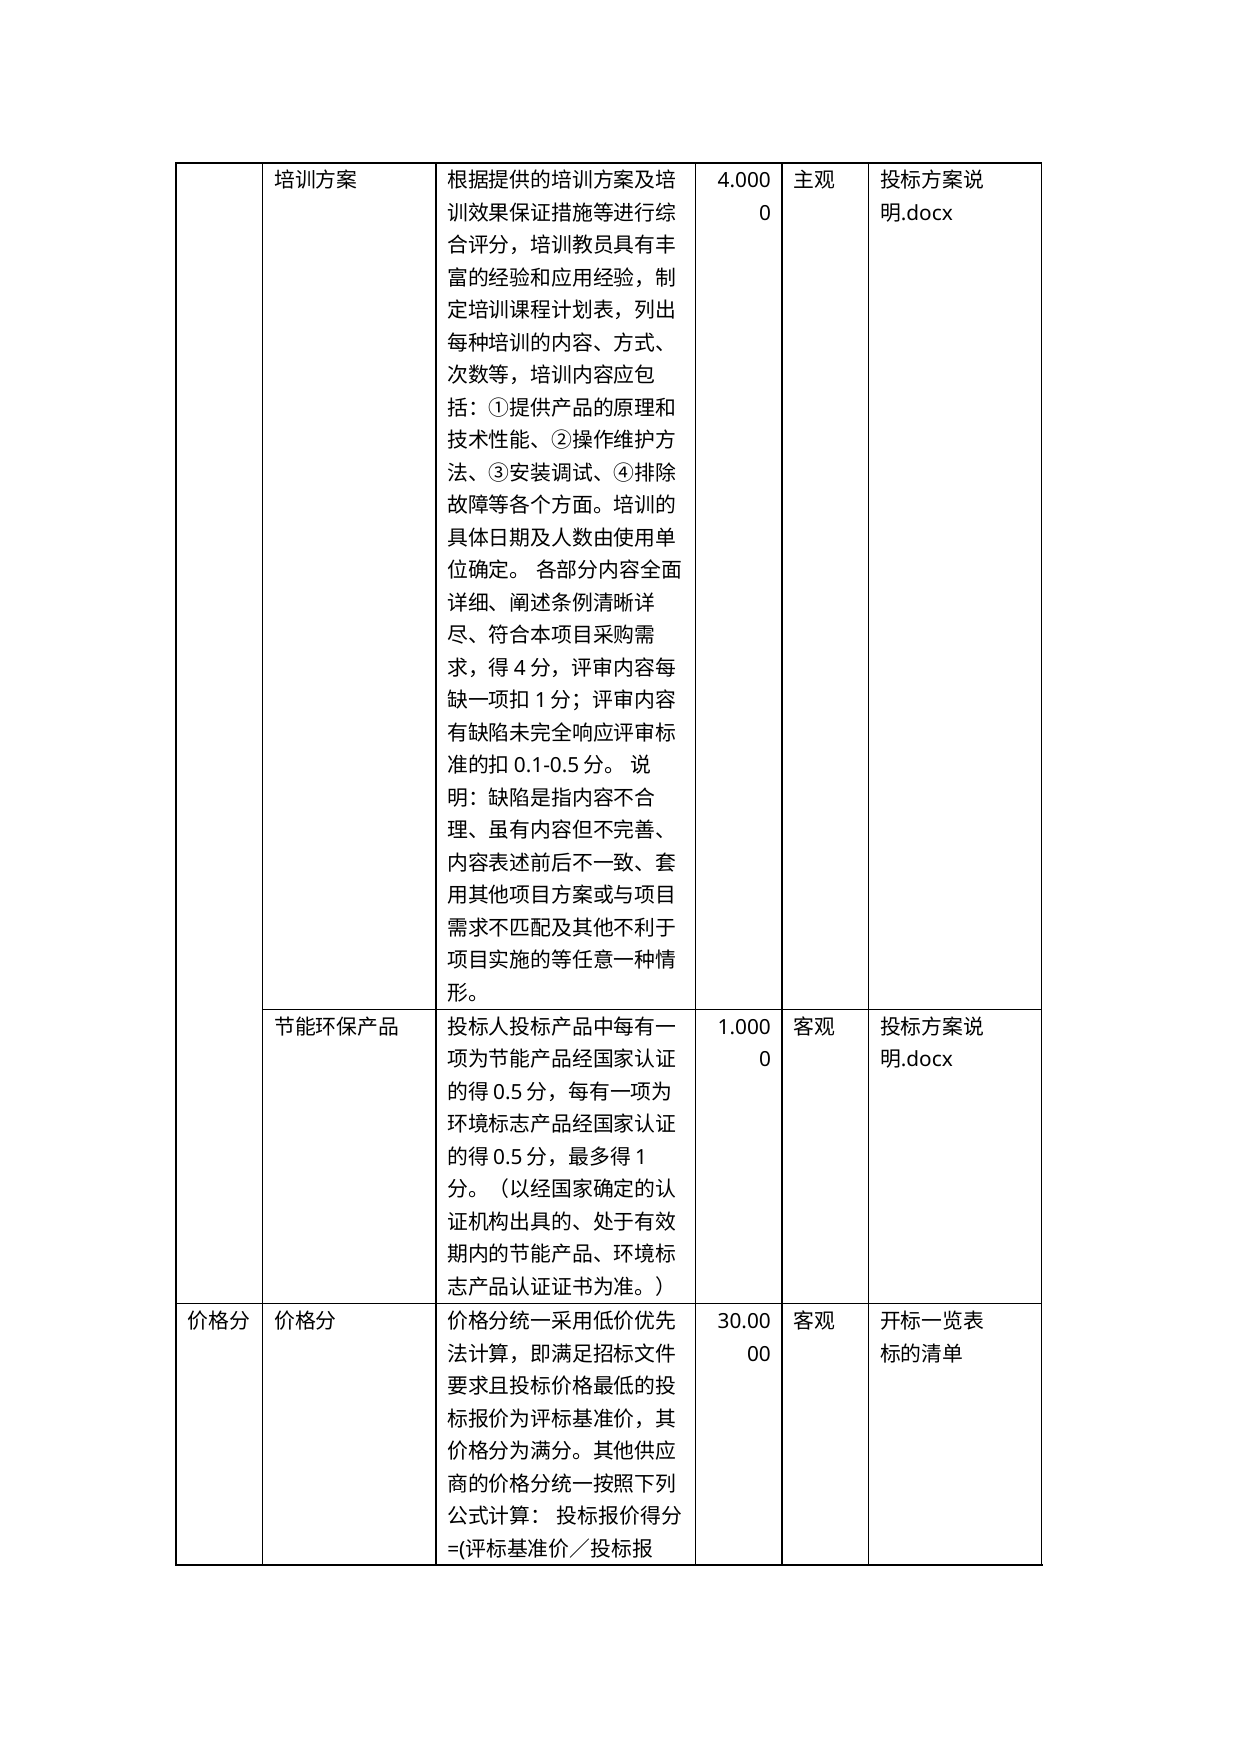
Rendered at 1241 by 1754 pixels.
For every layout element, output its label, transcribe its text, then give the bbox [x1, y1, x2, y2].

table_cell 节能环保产品 [263, 1010, 435, 1303]
table_cell 客观 [783, 1304, 868, 1564]
table_cell 主观 [783, 164, 868, 1008]
table_cell 价格分 [263, 1304, 435, 1564]
table_cell 培训方案 [263, 164, 435, 1008]
table_cell 客观 [783, 1010, 868, 1303]
table_cell 1.0000 [696, 1010, 781, 1303]
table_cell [437, 1304, 695, 1564]
table_cell 4.0000 [696, 164, 781, 1008]
table_cell 根据提供的培训方案及培训效果保证措施等进行综合评分，培训教员具有丰富的经验和应用经验，制定培训课程计划表，列出每种培训的内容、方式、次数等，培训内容应包括：①提供产品的原理和技术性能、②操作维护方法、③安装调试、④排除故障等各个方面。培训的具体日期及人数由使用单位确定。 各部分内容全面详细、阐述条例清晰详尽、符合本项目采购需求，得4分，评审内容每缺一项扣1分；评审内容有缺陷未完全响应评审标准的扣0.1-0.5分。 说明：缺陷是指内容不合理、虽有内容但不完善、内容表述前后不一致、套用其他项目方案或与项目需求不匹配及其他不利于项目实施的等任意一种情形。 [437, 164, 695, 1008]
table_cell 投标方案说明.docx [869, 1010, 1041, 1303]
table_cell 投标人投标产品中每有一项为节能产品经国家认证的得0.5分，每有一项为环境标志产品经国家认证的得0.5分，最多得1分。（以经国家确定的认证机构出具的、处于有效期内的节能产品、环境标志产品认证证书为准。） [437, 1010, 695, 1303]
table_cell 开标一览表 标的清单 [869, 1304, 1041, 1564]
table_cell 投标方案说明.docx [869, 164, 1041, 1008]
table_cell 30.0000 [696, 1304, 781, 1564]
table_cell 价格分 [177, 1304, 262, 1564]
